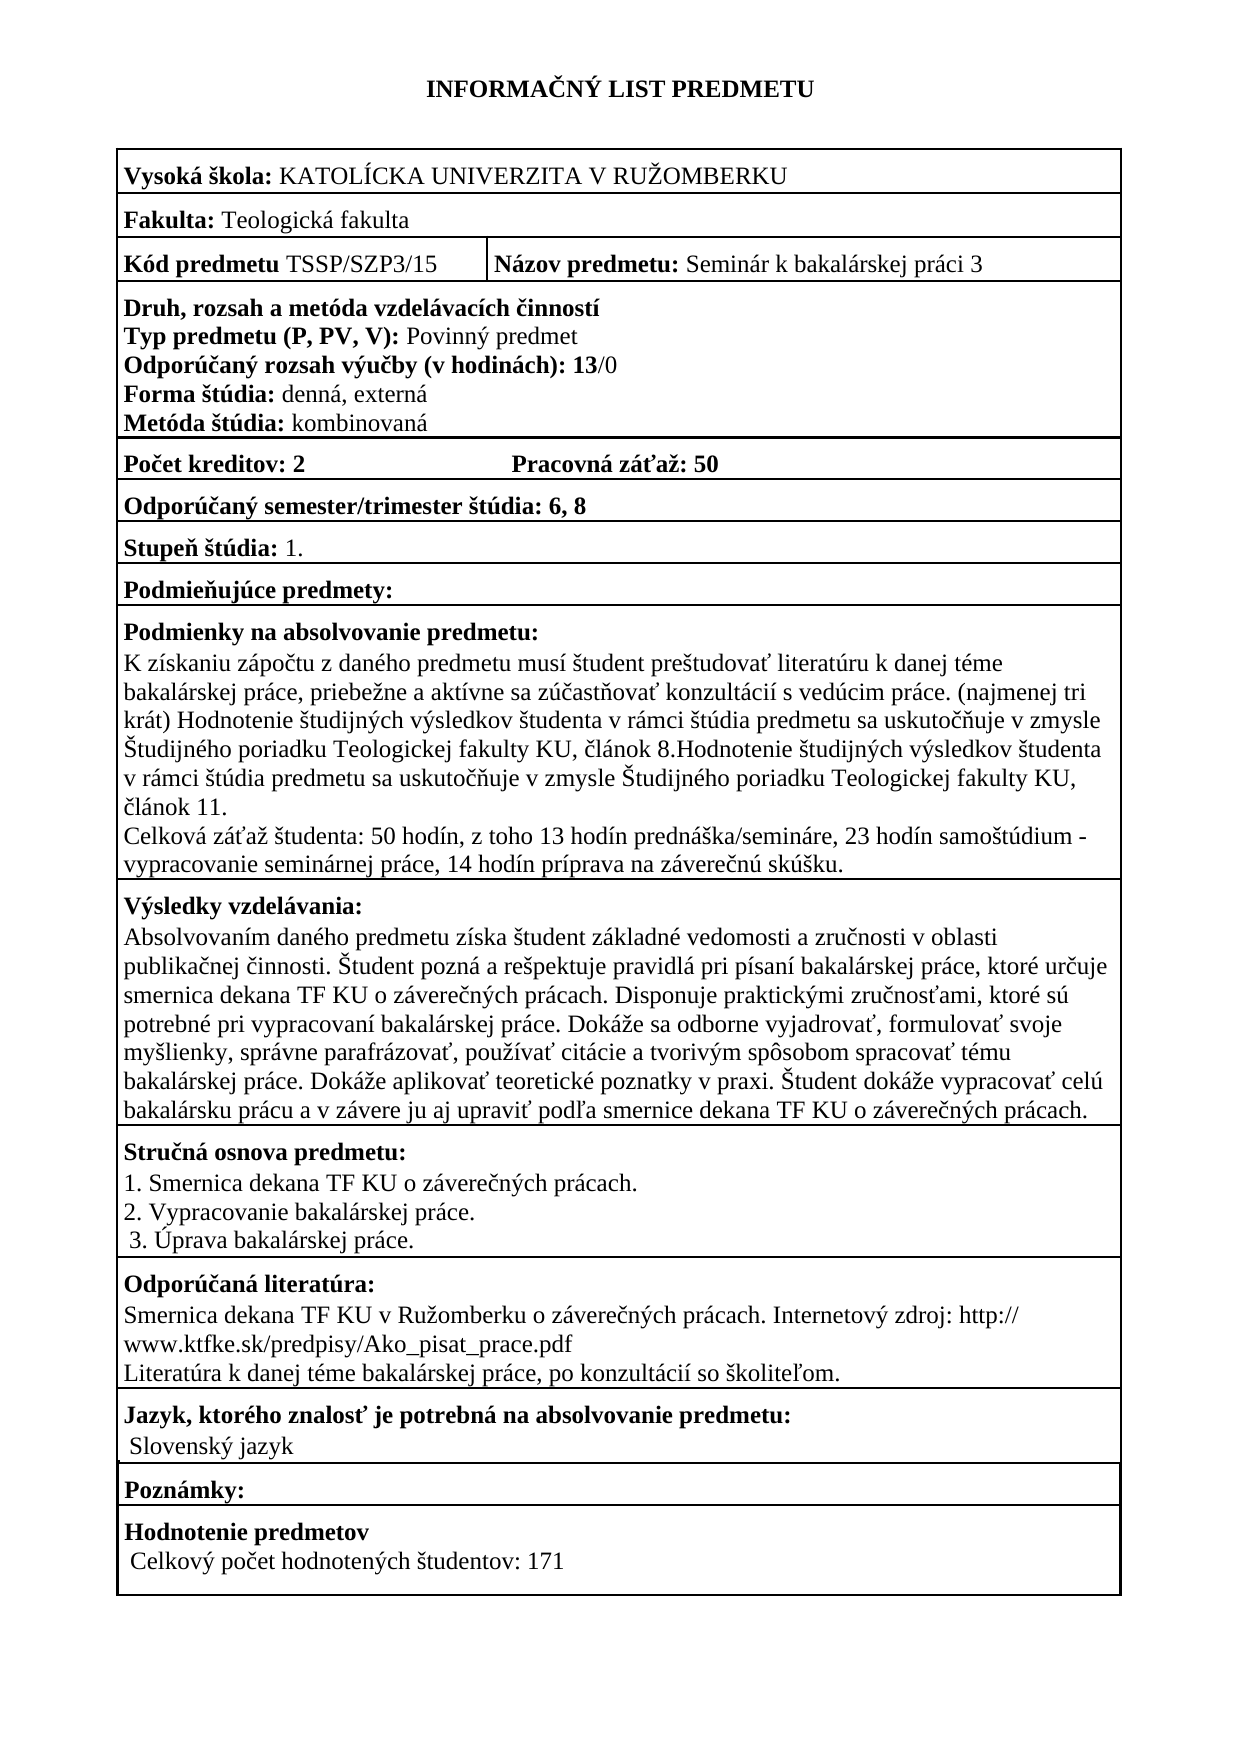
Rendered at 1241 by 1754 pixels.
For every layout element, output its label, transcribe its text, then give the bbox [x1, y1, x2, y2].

table_cell Počet kreditov: 2 Pracovná záťaž: 50 [118, 439, 1120, 478]
table_cell Kód predmetu TSSP/SZP3/15 [118, 238, 486, 279]
table_cell Odporúčaná literatúra: Smernica dekana TF KU v Ružomberku o záverečných prácach. Internetový zdroj: http:// www.ktfke.sk/predpisy/Ako_pisat_prace.pdf Literatúra k danej téme bakalárskej práce, po konzultácií so školiteľom. [118, 1258, 1120, 1387]
table_cell Stupeň štúdia: 1. [118, 522, 1120, 562]
table_cell Jazyk, ktorého znalosť je potrebná na absolvovanie predmetu: Slovenský jazyk [118, 1389, 1120, 1462]
table_cell Podmienky na absolvovanie predmetu: K získaniu zápočtu z daného predmetu musí študent preštudovať literatúru k danej téme bakalárskej práce, priebežne a aktívne sa zúčastňovať konzultácií s vedúcim práce. (najmenej tri krát) Hodnotenie študijných výsledkov študenta v rámci štúdia predmetu sa uskutočňuje v zmysle Študijného poriadku Teologickej fakulty KU, článok 8.Hodnotenie študijných výsledkov študenta v rámci štúdia predmetu sa uskutočňuje v zmysle Študijného poriadku Teologickej fakulty KU, článok 11. Celková záťaž študenta: 50 hodín, z toho 13 hodín prednáška/semináre, 23 hodín samoštúdium - vypracovanie seminárnej práce, 14 hodín príprava na záverečnú skúšku. [118, 606, 1120, 878]
table_cell Názov predmetu: Seminár k bakalárskej práci 3 [488, 238, 1120, 279]
table_cell Odporúčaný semester/trimester štúdia: 6, 8 [118, 480, 1120, 520]
table_header Vysoká škola: KATOLÍCKA UNIVERZITA V RUŽOMBERKU [118, 150, 1120, 192]
table_cell Hodnotenie predmetov Celkový počet hodnotených študentov: 171 [119, 1506, 1119, 1594]
table_cell Poznámky: [119, 1464, 1119, 1504]
table_cell Stručná osnova predmetu: 1. Smernica dekana TF KU o záverečných prácach. 2. Vypracovanie bakalárskej práce. 3. Úprava bakalárskej práce. [118, 1126, 1120, 1256]
table_cell Výsledky vzdelávania: Absolvovaním daného predmetu získa študent základné vedomosti a zručnosti v oblasti publikačnej činnosti. Študent pozná a rešpektuje pravidlá pri písaní bakalárskej práce, ktoré určuje smernica dekana TF KU o záverečných prácach. Disponuje praktickými zručnosťami, ktoré sú potrebné pri vypracovaní bakalárskej práce. Dokáže sa odborne vyjadrovať, formulovať svoje myšlienky, správne parafrázovať, používať citácie a tvorivým spôsobom spracovať tému bakalárskej práce. Dokáže aplikovať teoretické poznatky v praxi. Študent dokáže vypracovať celú bakalársku prácu a v závere ju aj upraviť podľa smernice dekana TF KU o záverečných prácach. [118, 880, 1120, 1124]
table_cell Podmieňujúce predmety: [118, 564, 1120, 604]
table_cell Druh, rozsah a metóda vzdelávacích činností Typ predmetu (P, PV, V): Povinný predmet Odporúčaný rozsah výučby (v hodinách): 13/0 Forma štúdia: denná, externá Metóda štúdia: kombinovaná [118, 282, 1120, 436]
table_cell Fakulta: Teologická fakulta [118, 194, 1120, 236]
